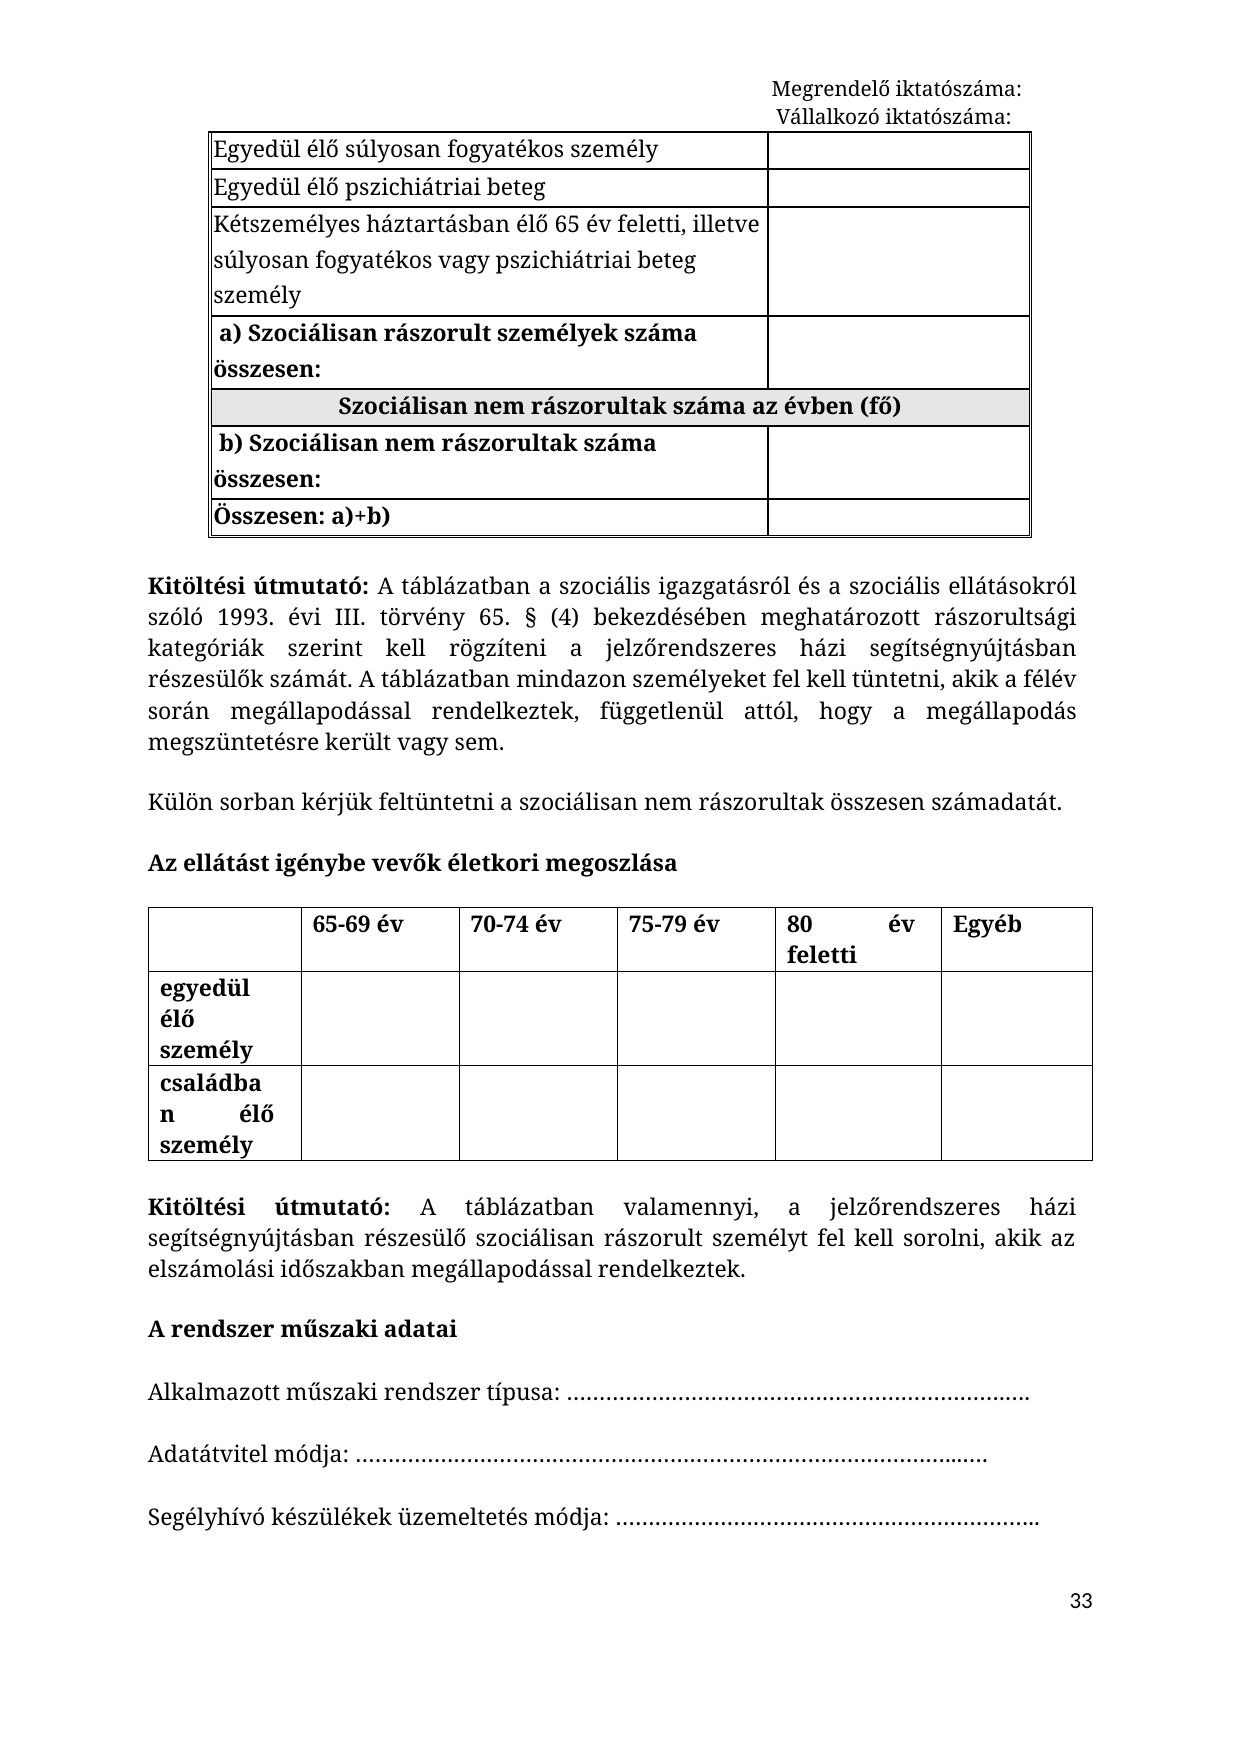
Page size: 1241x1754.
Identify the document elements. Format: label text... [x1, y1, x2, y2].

table_cell [769, 500, 1029, 535]
table_cell [776, 972, 941, 1065]
text Az ellátást igénybe vevők életkori megoszlása [148, 847, 1077, 878]
table_cell [769, 133, 1029, 168]
table_cell családban élő személy [149, 1066, 301, 1160]
table_cell [776, 1066, 941, 1160]
table_cell [769, 208, 1029, 314]
table_cell [302, 972, 459, 1065]
table_cell Kétszemélyes háztartásban élő 65 év feletti, illetve súlyosan fogyatékos vagy pszichiátriai beteg személy [212, 208, 767, 314]
text Adatátvitel módja: ………………………………………………………………………………...…. [148, 1438, 1092, 1469]
table_cell [618, 1066, 775, 1160]
table_header Egyéb [942, 908, 1092, 971]
table_header [149, 908, 301, 971]
table_cell [769, 170, 1029, 206]
text Segélyhívó készülékek üzemeltetés módja: ……………………………………………………….. [148, 1501, 1092, 1532]
table_cell Egyedül élő súlyosan fogyatékos személy [212, 133, 767, 168]
table_cell egyedül élő személy [149, 972, 301, 1065]
text Alkalmazott műszaki rendszer típusa: ………………………………………………………….…. [148, 1376, 1092, 1407]
table_cell [302, 1066, 459, 1160]
text Külön sorban kérjük feltüntetni a szociálisan nem rászorultak összesen számadatát. [148, 786, 1077, 817]
table_header 70-74 év [460, 908, 617, 971]
table_header 80 év feletti [776, 908, 941, 971]
table_cell Egyedül élő pszichiátriai beteg [212, 170, 767, 206]
table_cell Összesen: a)+b) [212, 500, 767, 535]
table_cell [769, 317, 1029, 388]
table_cell a) Szociálisan rászorult személyek száma összesen: [212, 317, 767, 388]
table_cell [942, 972, 1092, 1065]
table_header 65-69 év [302, 908, 459, 971]
table_cell [942, 1066, 1092, 1160]
table_cell [460, 972, 617, 1065]
text A rendszer műszaki adatai [148, 1313, 1092, 1344]
table_cell Szociálisan nem rászorultak száma az évben (fő) [212, 390, 1029, 425]
text Kitöltési útmutató: A táblázatban valamennyi, a jelzőrendszeres házi segítségnyújtásban részesülő szociálisan rászorult személyt fel kell sorolni, akik az elszámolási időszakban megállapodással rendelkeztek. [148, 1190, 1077, 1284]
table_header 75-79 év [618, 908, 775, 971]
table_cell b) Szociálisan nem rászorultak száma összesen: [212, 427, 767, 498]
table_cell [460, 1066, 617, 1160]
table_cell [769, 427, 1029, 498]
table_cell [618, 972, 775, 1065]
text Kitöltési útmutató: A táblázatban a szociális igazgatásról és a szociális ellátásokról szóló 1993. évi III. törvény 65. § (4) bekezdésében meghatározott rászorultsági kategóriák szerint kell rögzíteni a jelzőrendszeres házi segítségnyújtásban részesülők számát. A táblázatban mindazon személyeket fel kell tüntetni, akik a félév során megállapodással rendelkeztek, függetlenül attól, hogy a megállapodás megszüntetésre került vagy sem. [148, 569, 1078, 757]
